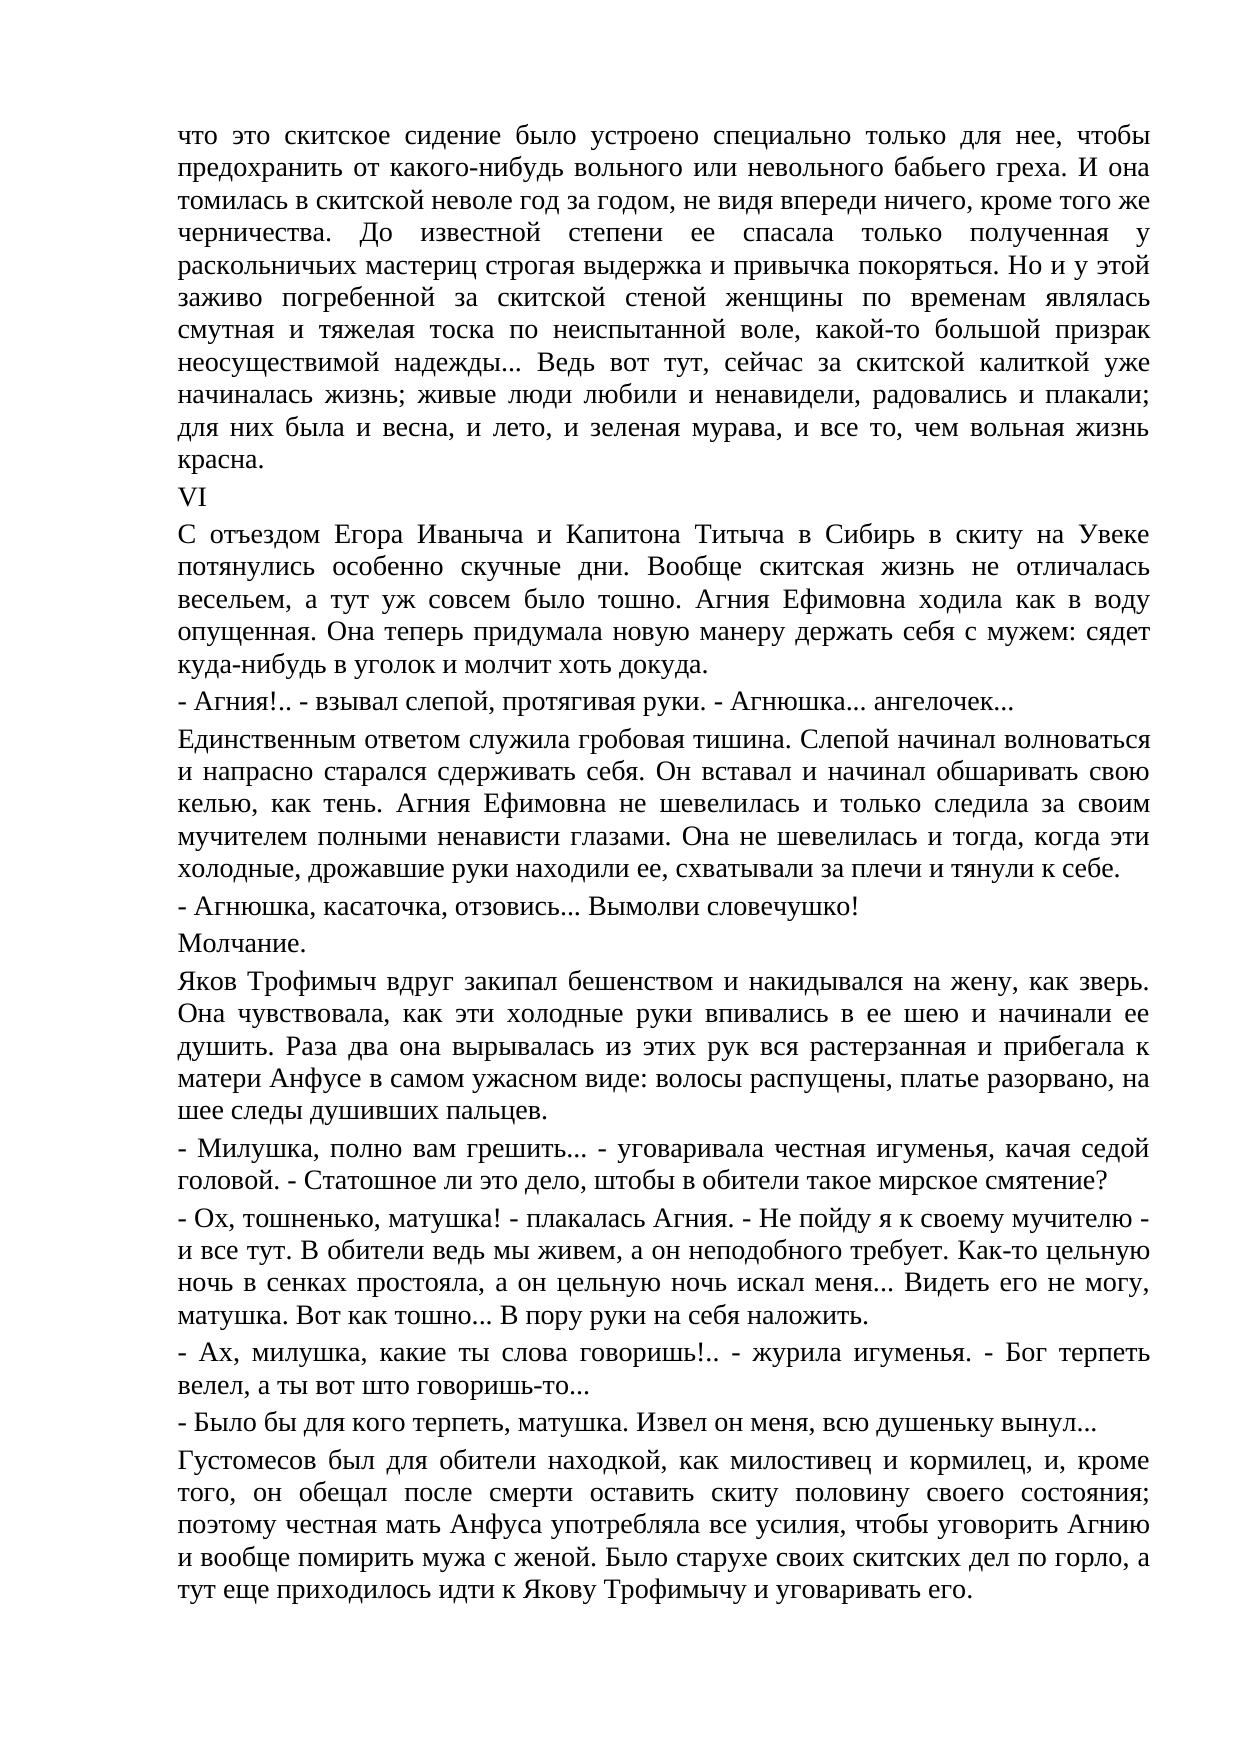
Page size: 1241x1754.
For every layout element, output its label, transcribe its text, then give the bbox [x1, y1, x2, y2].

text Густомесов был для обители находкой, как милостивец и кормилец, и, кроме того, он обещал после смерти оставить скиту половину своего состояния; поэтому честная мать Анфуса употребляла все усилия, чтобы уговорить Агнию и вообще помирить мужа с женой. Было старухе своих скитских дел по горло, а тут еще приходилось идти к Якову Трофимычу и уговаривать его. [177, 1443, 1152, 1605]
text - Ох, тошненько, матушка! - плакалась Агния. - Не пойду я к своему мучителю - и все тут. В обители ведь мы живем, а он неподобного требует. Как-то цельную ночь в сенках простояла, а он цельную ночь искал меня... Видеть его не могу, матушка. Вот как тошно... В пору руки на себя наложить. [177, 1201, 1152, 1330]
text VI [177, 479, 1152, 512]
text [177, 118, 1152, 474]
text - Агния!.. - взывал слепой, протягивая руки. - Агнюшка... ангелочек... [177, 684, 1152, 717]
text - Ах, милушка, какие ты слова говоришь!.. - журила игуменья. - Бог терпеть велел, а ты вот што говоришь-то... [177, 1335, 1152, 1400]
text Молчание. [177, 926, 1152, 959]
text С отъездом Егора Иваныча и Капитона Титыча в Сибирь в скиту на Увеке потянулись особенно скучные дни. Вообще скитская жизнь не отличалась весельем, а тут уж совсем было тошно. Агния Ефимовна ходила как в воду опущенная. Она теперь придумала новую манеру держать себя с мужем: сядет куда-нибудь в уголок и молчит хоть докуда. [177, 517, 1152, 679]
text - Милушка, полно вам грешить... - уговаривала честная игуменья, качая седой головой. - Статошное ли это дело, штобы в обители такое мирское смятение? [177, 1131, 1152, 1196]
text - Было бы для кого терпеть, матушка. Извел он меня, всю душеньку вынул... [177, 1405, 1152, 1438]
text Яков Трофимыч вдруг закипал бешенством и накидывался на жену, как зверь. Она чувствовала, как эти холодные руки впивались в ее шею и начинали ее душить. Раза два она вырывалась из этих рук вся растерзанная и прибегала к матери Анфусе в самом ужасном виде: волосы распущены, платье разорвано, на шее следы душивших пальцев. [177, 964, 1152, 1126]
text - Агнюшка, касаточка, отзовись... Вымолви словечушко! [177, 889, 1152, 921]
text Единственным ответом служила гробовая тишина. Слепой начинал волноваться и напрасно старался сдерживать себя. Он вставал и начинал обшаривать свою келью, как тень. Агния Ефимовна не шевелилась и только следила за своим мучителем полными ненависти глазами. Она не шевелилась и тогда, когда эти холодные, дрожавшие руки находили ее, схватывали за плечи и тянули к себе. [177, 722, 1152, 884]
